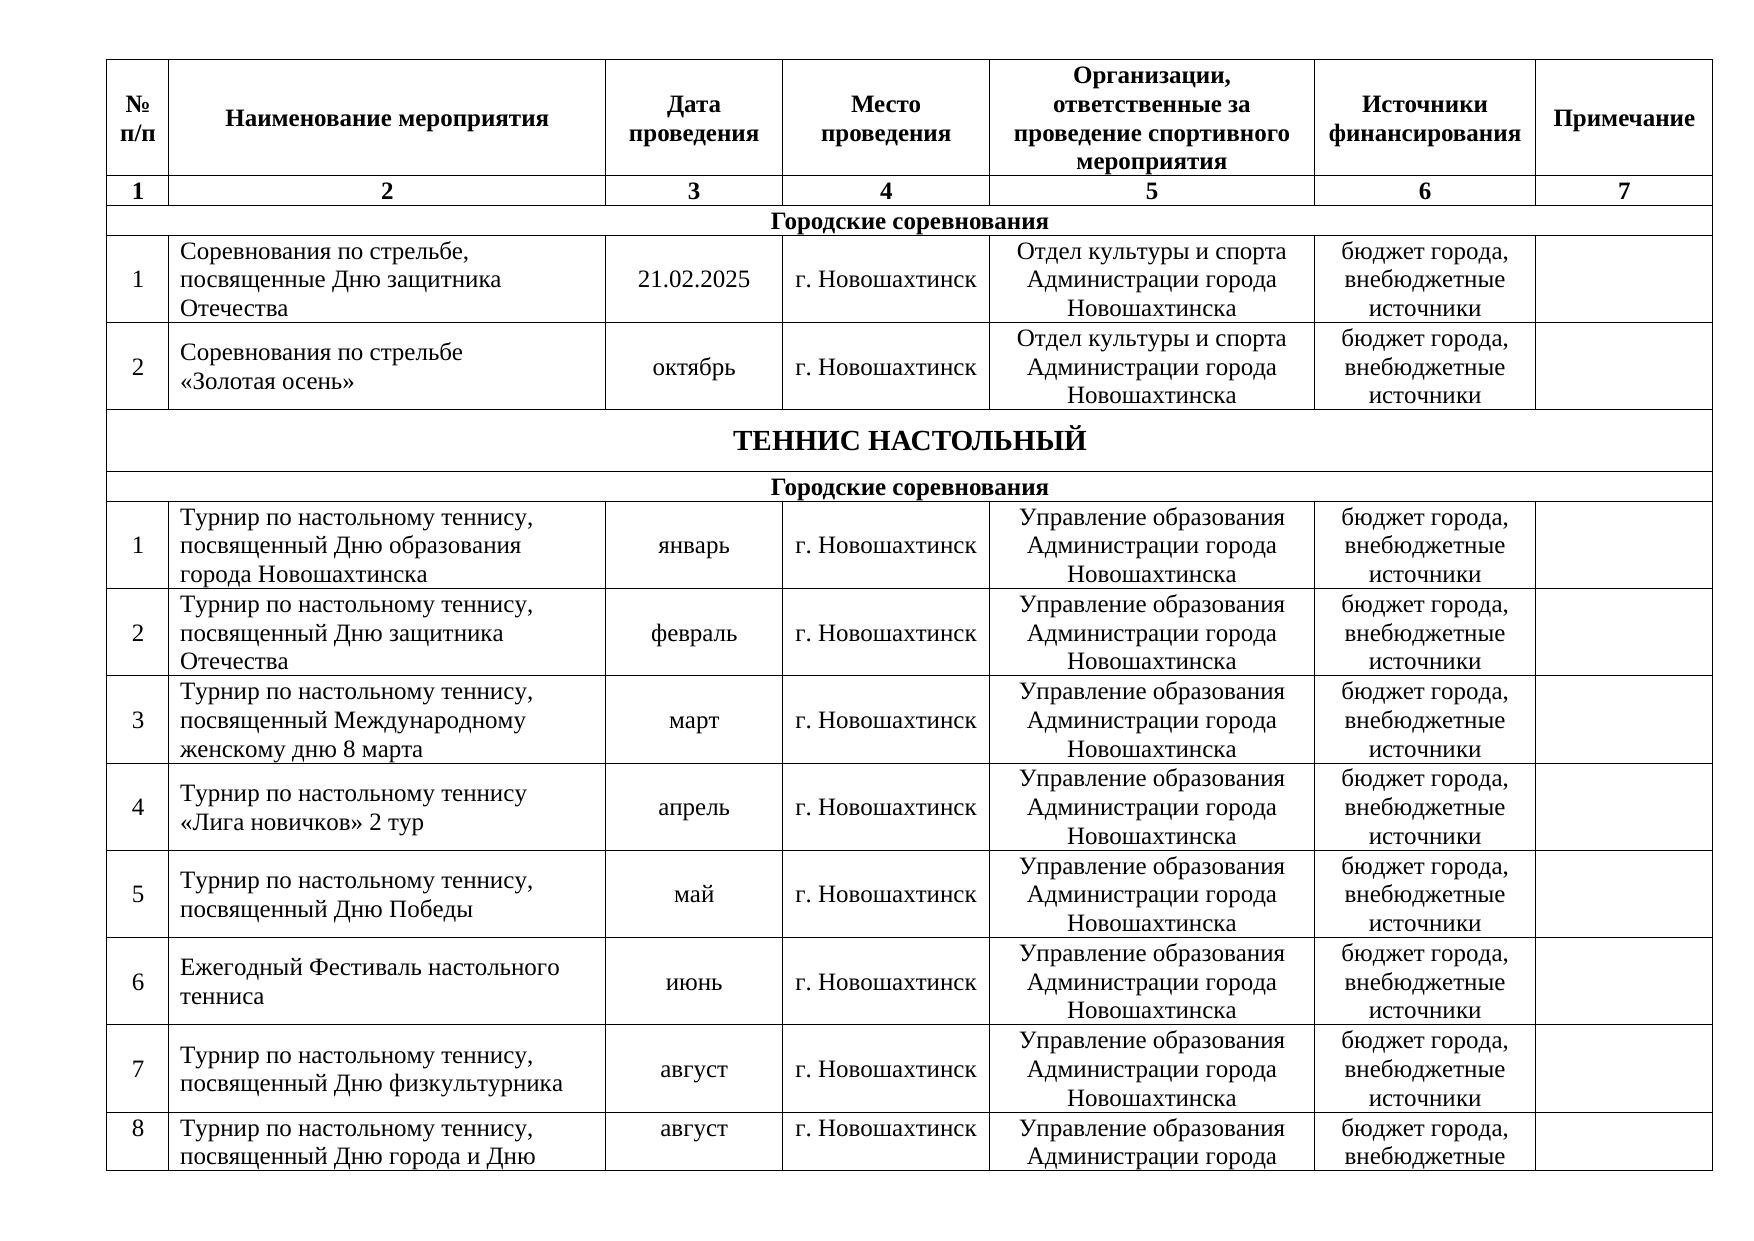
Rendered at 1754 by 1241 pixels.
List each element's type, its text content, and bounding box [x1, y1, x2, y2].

table_cell 2 [107, 589, 168, 675]
table_cell 7 [1536, 176, 1712, 205]
table_cell Турнир по настольному теннису, посвященный Дню защитника Отечества [169, 589, 605, 675]
table_header Организации, ответственные за проведение спортивного мероприятия [990, 60, 1314, 175]
table_cell 2 [169, 176, 605, 205]
table_cell Управление образования Администрации города Новошахтинска [990, 851, 1314, 937]
table_cell 6 [107, 938, 168, 1024]
table_cell [1536, 323, 1712, 409]
table_cell январь [606, 502, 782, 588]
table_cell Управление образования Администрации города Новошахтинска [990, 502, 1314, 588]
table_cell март [606, 676, 782, 762]
table_cell Управление образования Администрации города Новошахтинска [990, 938, 1314, 1024]
table_cell 1 [107, 502, 168, 588]
table_cell февраль [606, 589, 782, 675]
table_cell август [606, 1113, 782, 1170]
table_cell [1536, 1113, 1712, 1170]
table_cell бюджет города, внебюджетные источники [1315, 851, 1535, 937]
table_header Источники финансирования [1315, 60, 1535, 175]
table_cell Управление образования Администрации города Новошахтинска [990, 676, 1314, 762]
table_cell 5 [107, 851, 168, 937]
table_cell Турнир по настольному теннису, посвященный Дню города и Дню шахтера [169, 1113, 605, 1170]
table_cell август [606, 1025, 782, 1112]
table_cell май [606, 851, 782, 937]
table_cell бюджет города, внебюджетные источники [1315, 1113, 1535, 1170]
table_cell Ежегодный Фестиваль настольного тенниса [169, 938, 605, 1024]
table_cell бюджет города, внебюджетные источники [1315, 323, 1535, 409]
table_cell Городские соревнования [107, 206, 1712, 235]
table_cell Соревнования по стрельбе, посвященные Дню защитника Отечества [169, 236, 605, 322]
table_cell Городские соревнования [107, 472, 1712, 501]
table_cell [1536, 236, 1712, 322]
table_cell Управление образования Администрации города Новошахтинска [990, 1113, 1314, 1170]
table_cell Турнир по настольному теннису, посвященный Международному женскому дню 8 марта [169, 676, 605, 762]
table_cell г. Новошахтинск [783, 502, 989, 588]
table_cell Турнир по настольному теннису, посвященный Дню физкультурника [169, 1025, 605, 1112]
table_header Примечание [1536, 60, 1712, 175]
table_cell г. Новошахтинск [783, 676, 989, 762]
table_cell апрель [606, 764, 782, 850]
table_cell [1536, 764, 1712, 850]
table_cell [1536, 502, 1712, 588]
table_cell Управление образования Администрации города Новошахтинска [990, 764, 1314, 850]
table_header Место проведения [783, 60, 989, 175]
table_cell Турнир по настольному теннису «Лига новичков» 2 тур [169, 764, 605, 850]
table_cell г. Новошахтинск [783, 764, 989, 850]
table_cell 21.02.2025 [606, 236, 782, 322]
table_cell бюджет города, внебюджетные источники [1315, 938, 1535, 1024]
table_cell 5 [990, 176, 1314, 205]
table_cell бюджет города, внебюджетные источники [1315, 676, 1535, 762]
table_cell Отдел культуры и спорта Администрации города Новошахтинска [990, 323, 1314, 409]
table_cell [1536, 1025, 1712, 1112]
table_cell бюджет города, внебюджетные источники [1315, 589, 1535, 675]
table_cell 1 [107, 176, 168, 205]
table_cell г. Новошахтинск [783, 1113, 989, 1170]
table_cell бюджет города, внебюджетные источники [1315, 1025, 1535, 1112]
table_cell бюджет города, внебюджетные источники [1315, 236, 1535, 322]
table_cell [1536, 938, 1712, 1024]
table_cell Соревнования по стрельбе «Золотая осень» [169, 323, 605, 409]
table_cell г. Новошахтинск [783, 236, 989, 322]
table_cell [1536, 589, 1712, 675]
table_cell бюджет города, внебюджетные источники [1315, 502, 1535, 588]
table_cell 6 [1315, 176, 1535, 205]
table_cell бюджет города, внебюджетные источники [1315, 764, 1535, 850]
table_cell г. Новошахтинск [783, 589, 989, 675]
table_cell июнь [606, 938, 782, 1024]
table_cell Турнир по настольному теннису, посвященный Дню образования города Новошахтинска [169, 502, 605, 588]
table_cell 4 [783, 176, 989, 205]
table_cell [1536, 676, 1712, 762]
table_cell 3 [107, 676, 168, 762]
table_cell г. Новошахтинск [783, 323, 989, 409]
table_cell г. Новошахтинск [783, 1025, 989, 1112]
table_header Дата проведения [606, 60, 782, 175]
table_cell Турнир по настольному теннису, посвященный Дню Победы [169, 851, 605, 937]
table_cell 3 [606, 176, 782, 205]
table_cell Управление образования Администрации города Новошахтинска [990, 589, 1314, 675]
table_cell Отдел культуры и спорта Администрации города Новошахтинска [990, 236, 1314, 322]
table_cell 2 [107, 323, 168, 409]
table_header № п/п [107, 60, 168, 175]
table_cell 8 [107, 1113, 168, 1170]
table_cell 7 [107, 1025, 168, 1112]
table_cell г. Новошахтинск [783, 938, 989, 1024]
table_header Наименование мероприятия [169, 60, 605, 175]
table_cell Управление образования Администрации города Новошахтинска [990, 1025, 1314, 1112]
table_cell октябрь [606, 323, 782, 409]
table_cell г. Новошахтинск [783, 851, 989, 937]
table_cell [1536, 851, 1712, 937]
table_cell 4 [107, 764, 168, 850]
table_cell 1 [107, 236, 168, 322]
table_cell ТЕННИС НАСТОЛЬНЫЙ [107, 410, 1712, 471]
